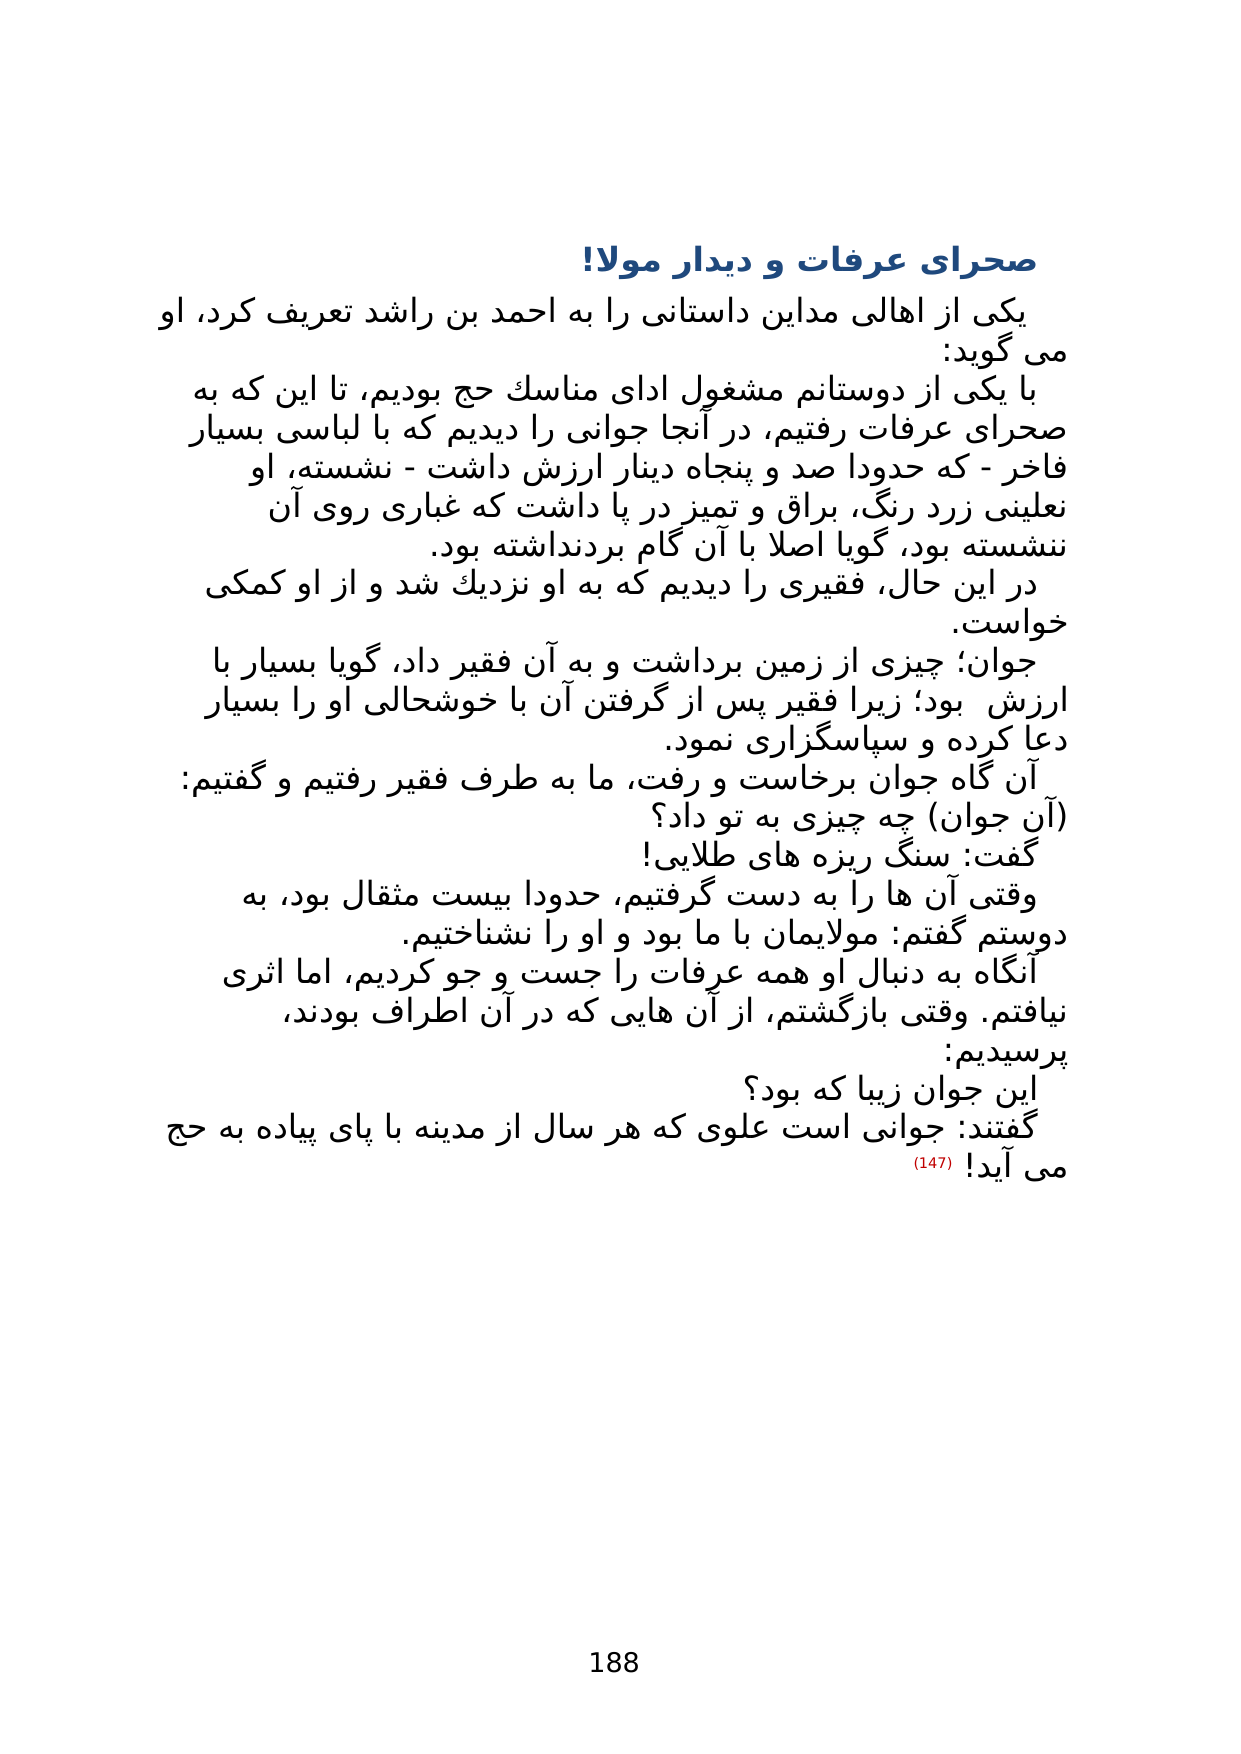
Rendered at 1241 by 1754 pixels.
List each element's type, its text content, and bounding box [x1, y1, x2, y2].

text وقتى آن ها را به دست گرفتيم، حدودا بيست مثقال بود، به دوستم گفتم: مولايمان با ما بود و او را نشناختيم. [159, 875, 1069, 952]
text گفتند: جوانى است علوى كه هر سال از مدينه با پاى پياده به حج مى آيد! (147) [159, 1108, 1069, 1186]
text گفت: سنگ ريزه هاى طلايى! [159, 836, 1069, 875]
text با يكى از دوستانم مشغول اداى مناسك حج بوديم، تا اين كه به صحراى عرفات رفتيم، در آنجا جوانى را ديديم كه با لباسى بسيار فاخر - كه حدودا صد و پنجاه دينار ارزش داشت - نشسته، او نعلينى زرد رنگ، براق و تميز در پا داشت كه غبارى روى آن ننشسته بود، گويا اصلا با آن گام بردنداشته بود. [159, 369, 1069, 564]
text آن گاه جوان برخاست و رفت، ما به طرف فقير رفتيم و گفتيم: (آن جوان) چه چيزى به تو داد؟ [159, 758, 1069, 836]
text در اين حال، فقيرى را ديديم كه به او نزديك شد و از او كمكى خواست. [159, 564, 1069, 642]
text يكى از اهالى مداين داستانى را به احمد بن راشد تعريف كرد، او مى گويد: [159, 292, 1069, 369]
text جوان؛ چيزى از زمين برداشت و به آن فقير داد، گويا بسيار با ارزش ‍ بود؛ زيرا فقير پس از گرفتن آن با خوشحالى او را بسيار دعا كرده و سپاسگزارى نمود. [159, 642, 1069, 758]
text آنگاه به دنبال او همه عرفات را جست و جو كرديم، اما اثرى نيافتم. وقتى بازگشتم، از آن هايى كه در آن اطراف بودند، پرسيديم: [159, 952, 1069, 1069]
text اين جوان زيبا كه بود؟ [159, 1069, 1069, 1108]
subtitle صحراى عرفات و ديدار مولا! [159, 241, 1069, 279]
